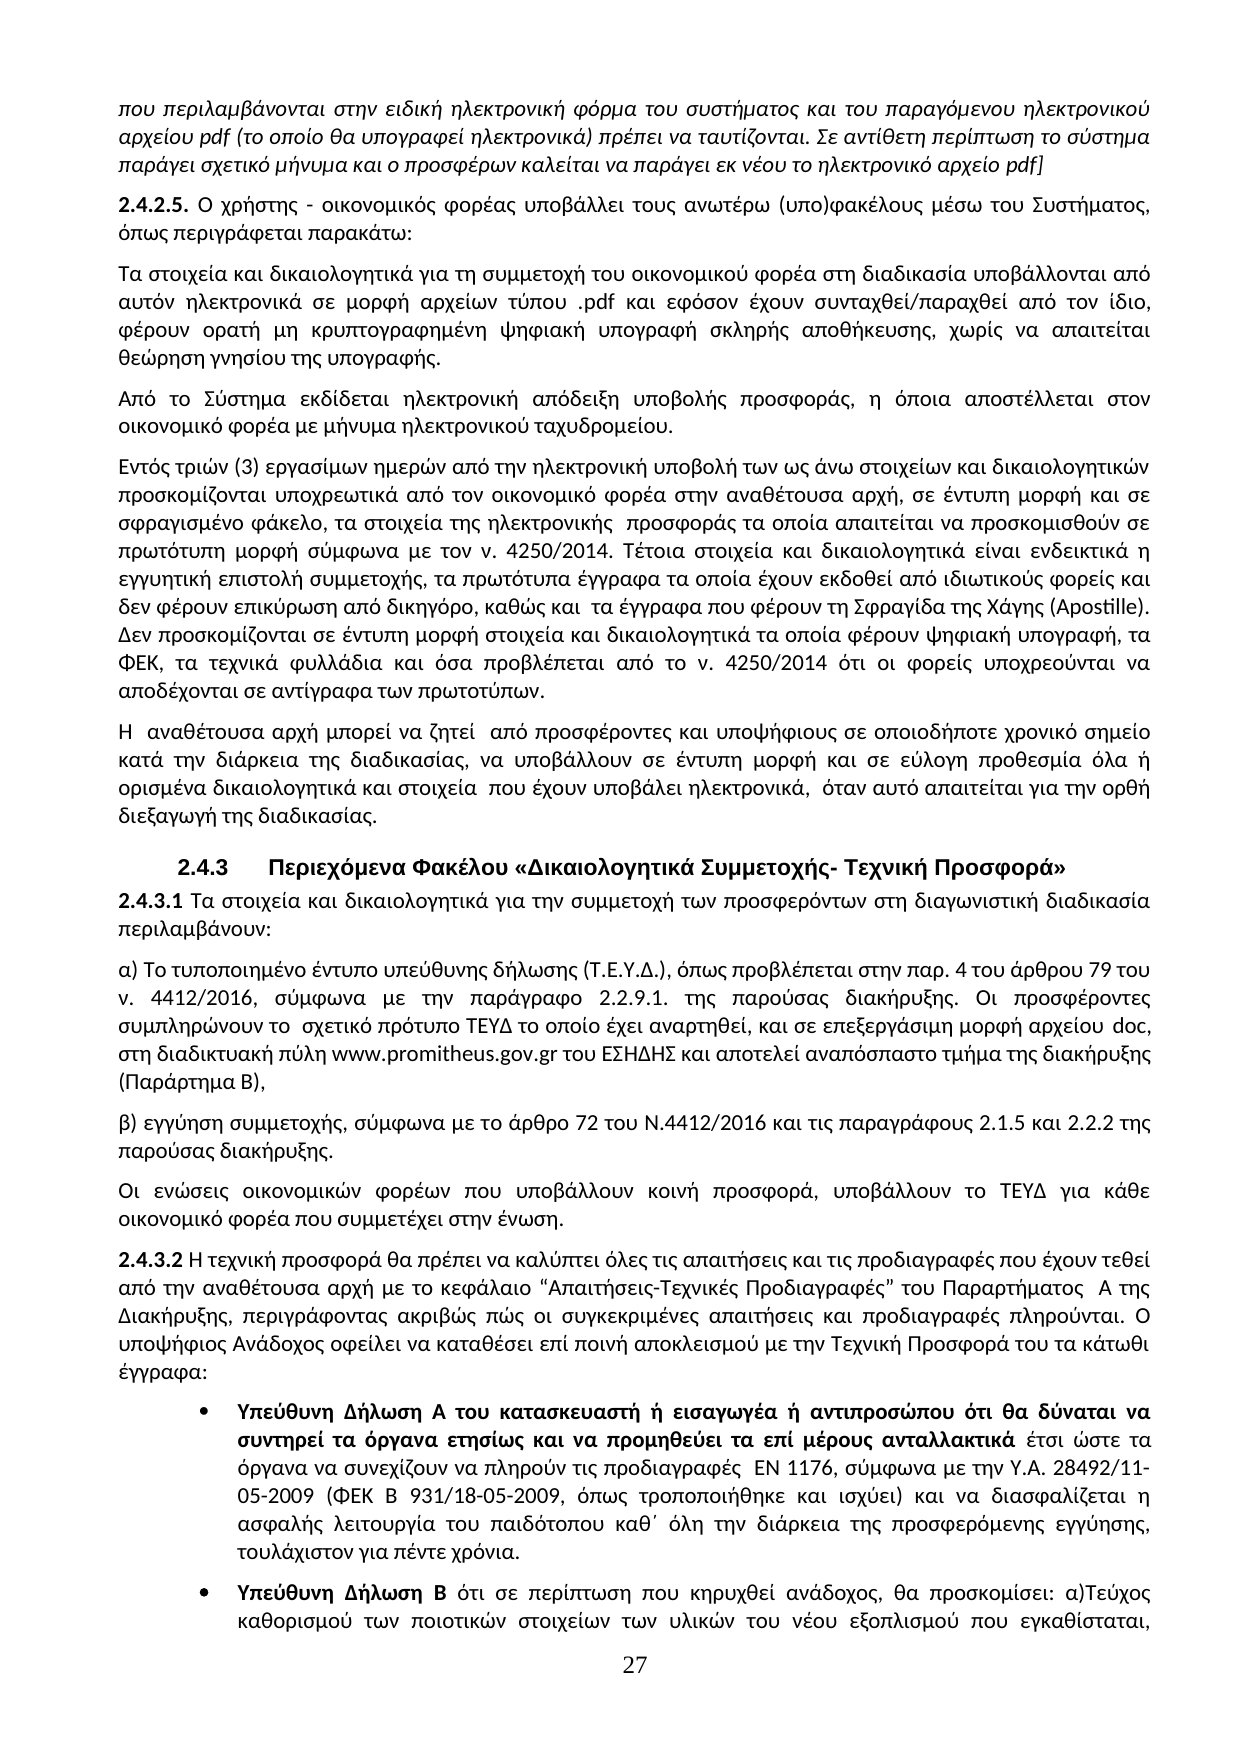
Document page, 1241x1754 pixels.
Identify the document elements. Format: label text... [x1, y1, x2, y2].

text β) εγγύηση συμμετοχής, σύμφωνα με τo άρθρο 72 του Ν.4412/2016 και τις παραγράφους 2.1.5 και 2.2.2 της παρούσας διακήρυξης. [118, 1108, 1152, 1164]
text Οι ενώσεις οικονομικών φορέων που υποβάλλουν κοινή προσφορά, υποβάλλουν το ΤΕΥΔ για κάθε οικονομικό φορέα που συμμετέχει στην ένωση. [118, 1176, 1152, 1232]
text Η αναθέτουσα αρχή μπορεί να ζητεί από προσφέροντες και υποψήφιους σε οποιοδήποτε χρονικό σημείο κατά την διάρκεια της διαδικασίας, να υποβάλλουν σε έντυπη μορφή και σε εύλογη προθεσμία όλα ή ορισμένα δικαιολογητικά και στοιχεία που έχουν υποβάλει ηλεκτρονικά, όταν αυτό απαιτείται για την ορθή διεξαγωγή της διαδικασίας. [118, 717, 1152, 829]
list Υπεύθυνη Δήλωση Α του κατασκευαστή ή εισαγωγέα ή αντιπροσώπου ότι θα δύναται να συντηρεί τα όργανα ετησίως και να προμηθεύει τα επί μέρους ανταλλακτικά έτσι ώστε τα όργανα να συνεχίζουν να πληρούν τις προδιαγραφές ΕΝ 1176, σύμφωνα με την Υ.Α. 28492/11-05-2009 (ΦΕΚ Β 931/18-05-2009, όπως τροποποιήθηκε και ισχύει) και να διασφαλίζεται η ασφαλής λειτουργία του παιδότοπου καθ΄ όλη την διάρκεια της προσφερόμενης εγγύησης, τουλάχιστον για πέντε χρόνια. [200, 1397, 1152, 1566]
text Τα στοιχεία και δικαιολογητικά για τη συμμετοχή του οικονομικού φορέα στη διαδικασία υποβάλλονται από αυτόν ηλεκτρονικά σε μορφή αρχείων τύπου .pdf και εφόσον έχουν συνταχθεί/παραχθεί από τον ίδιο, φέρουν ορατή μη κρυπτογραφημένη ψηφιακή υπογραφή σκληρής αποθήκευσης, χωρίς να απαιτείται θεώρηση γνησίου της υπογραφής. [118, 259, 1152, 371]
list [200, 1578, 1152, 1634]
text α) Tο τυποποιημένο έντυπο υπεύθυνης δήλωσης (Τ.Ε.Υ.Δ.), όπως προβλέπεται στην παρ. 4 του άρθρου 79 του ν. 4412/2016, σύμφωνα με την παράγραφο 2.2.9.1. της παρούσας διακήρυξης. Οι προσφέροντες συμπληρώνουν το σχετικό πρότυπο ΤΕΥΔ το οποίο έχει αναρτηθεί, και σε επεξεργάσιμη μορφή αρχείου doc, στη διαδικτυακή πύλη www.promitheus.gov.gr του ΕΣΗΔΗΣ και αποτελεί αναπόσπαστο τμήμα της διακήρυξης (Παράρτημα Β), [118, 955, 1152, 1095]
text 2.4.3.1 Τα στοιχεία και δικαιολογητικά για την συμμετοχή των προσφερόντων στη διαγωνιστική διαδικασία περιλαμβάνουν: [118, 887, 1152, 943]
text Εντός τριών (3) εργασίμων ημερών από την ηλεκτρονική υποβολή των ως άνω στοιχείων και δικαιολογητικών προσκομίζονται υποχρεωτικά από τον οικονομικό φορέα στην αναθέτουσα αρχή, σε έντυπη μορφή και σε σφραγισμένο φάκελο, τα στοιχεία της ηλεκτρονικής προσφοράς τα οποία απαιτείται να προσκομισθούν σε πρωτότυπη μορφή σύμφωνα με τον ν. 4250/2014. Τέτοια στοιχεία και δικαιολογητικά είναι ενδεικτικά η εγγυητική επιστολή συμμετοχής, τα πρωτότυπα έγγραφα τα οποία έχουν εκδοθεί από ιδιωτικούς φορείς και δεν φέρουν επικύρωση από δικηγόρο, καθώς και τα έγγραφα που φέρουν τη Σφραγίδα της Χάγης (Apostille). Δεν προσκομίζονται σε έντυπη μορφή στοιχεία και δικαιολογητικά τα οποία φέρουν ψηφιακή υπογραφή, τα ΦΕΚ, τα τεχνικά φυλλάδια και όσα προβλέπεται από το ν. 4250/2014 ότι οι φορείς υποχρεούνται να αποδέχονται σε αντίγραφα των πρωτοτύπων. [118, 452, 1152, 704]
text 2.4.3 Περιεχόμενα Φακέλου «Δικαιολογητικά Συμμετοχής- Τεχνική Προσφορά» [177, 854, 1152, 880]
text 2.4.2.5. Ο χρήστης - οικονομικός φορέας υποβάλλει τους ανωτέρω (υπο)φακέλους μέσω του Συστήματος, όπως περιγράφεται παρακάτω: [118, 191, 1152, 247]
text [118, 94, 1152, 178]
text Από το Σύστημα εκδίδεται ηλεκτρονική απόδειξη υποβολής προσφοράς, η όποια αποστέλλεται στον οικονομικό φορέα με μήνυμα ηλεκτρονικού ταχυδρομείου. [118, 384, 1152, 440]
text 2.4.3.2 H τεχνική προσφορά θα πρέπει να καλύπτει όλες τις απαιτήσεις και τις προδιαγραφές που έχουν τεθεί από την αναθέτουσα αρχή με το κεφάλαιο “Απαιτήσεις-Τεχνικές Προδιαγραφές” του Παραρτήματος Α της Διακήρυξης, περιγράφοντας ακριβώς πώς οι συγκεκριμένες απαιτήσεις και προδιαγραφές πληρούνται. Ο υποψήφιος Ανάδοχος οφείλει να καταθέσει επί ποινή αποκλεισμού με την Τεχνική Προσφορά του τα κάτωθι έγγραφα: [118, 1245, 1152, 1385]
